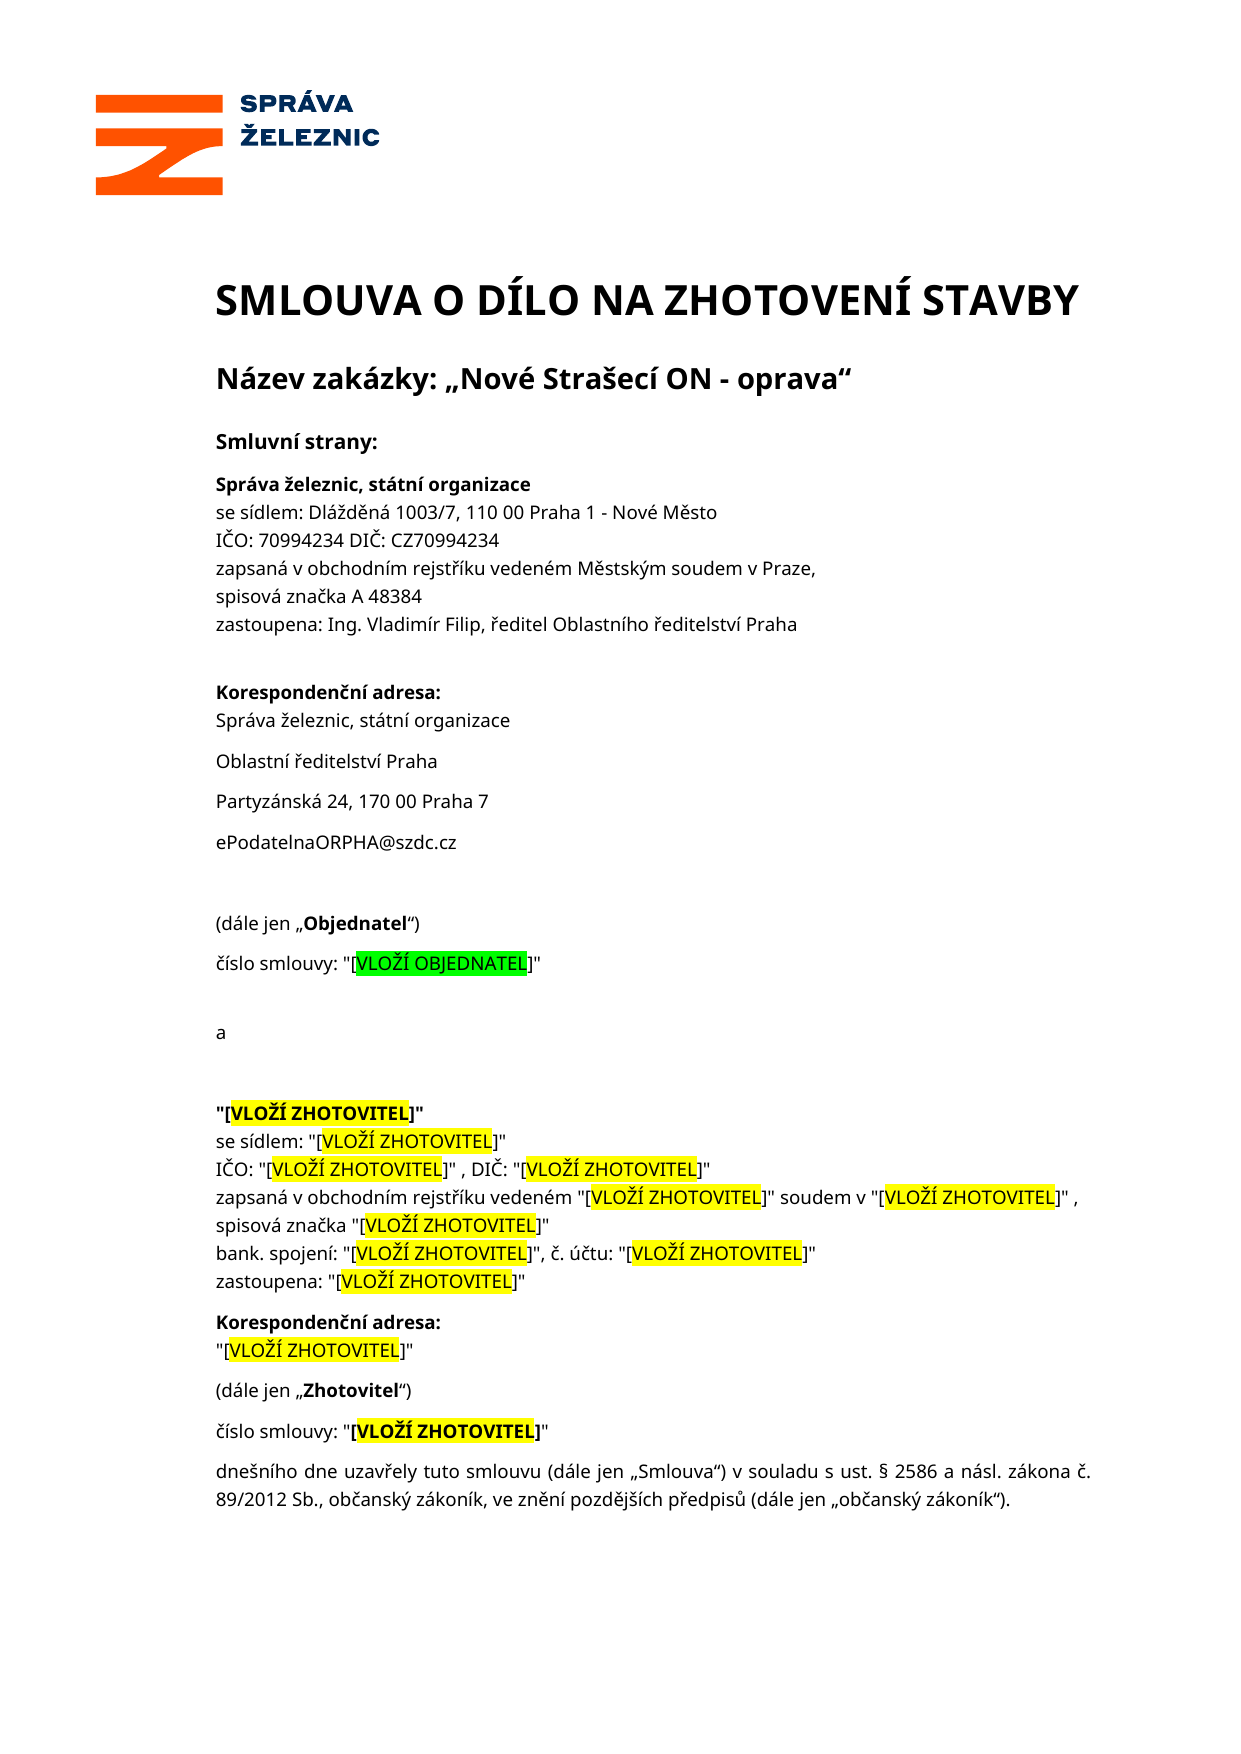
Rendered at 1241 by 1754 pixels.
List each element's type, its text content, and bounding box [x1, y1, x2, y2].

text Správa železnic, státní organizace [216, 471, 1093, 496]
text (dále jen „Zhotovitel“) [216, 1377, 1093, 1403]
text bank. spojení: "[VLOŽÍ ZHOTOVITEL]", č. účtu: "[VLOŽÍ ZHOTOVITEL]" [802, 1240, 1093, 1266]
text číslo smlouvy: "[VLOŽÍ ZHOTOVITEL]" [534, 1418, 1093, 1443]
text Smluvní strany: [216, 427, 1093, 456]
text Oblastní ředitelství Praha [216, 748, 1093, 774]
text zastoupena: Ing. Vladimír Filip, ředitel Oblastního ředitelství Praha [216, 611, 1093, 637]
text zapsaná v obchodním rejstříku vedeném Městským soudem v Praze, [216, 555, 1093, 581]
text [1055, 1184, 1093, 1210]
text (dále jen „Objednatel“) [216, 910, 1093, 936]
text číslo smlouvy: "[VLOŽÍ OBJEDNATEL]" [216, 951, 356, 976]
text spisová značka "[VLOŽÍ ZHOTOVITEL]" [216, 1212, 1093, 1238]
text SMLOUVA O DÍLO NA ZHOTOVENÍ STAVBY [216, 271, 1093, 328]
text Název zakázky: „Nové Strašecí ON - oprava“ [216, 358, 1093, 398]
text "[VLOŽÍ ZHOTOVITEL]" [409, 1100, 1093, 1126]
text se sídlem: "[VLOŽÍ ZHOTOVITEL]" [216, 1128, 322, 1154]
text "[VLOŽÍ ZHOTOVITEL]" [399, 1337, 1093, 1362]
text zastoupena: "[VLOŽÍ ZHOTOVITEL]" [216, 1268, 1093, 1294]
text IČO: "[VLOŽÍ ZHOTOVITEL]" , DIČ: "[VLOŽÍ ZHOTOVITEL]" [697, 1156, 1093, 1182]
text spisová značka A 48384 [216, 583, 1093, 608]
text IČO: 70994234 DIČ: CZ70994234 [216, 527, 1093, 552]
text Správa železnic, státní organizace [216, 708, 1093, 733]
text Korespondenční adresa: [216, 1309, 1093, 1334]
text a [216, 1019, 1093, 1045]
text Korespondenční adresa: [216, 679, 1093, 705]
text dnešního dne uzavřely tuto smlouvu (dále jen „Smlouva“) v souladu s ust. § 2586 a násl. zákona č. 89/2012 Sb., občanský zákoník, ve znění pozdějších předpisů (dále jen „občanský zákoník“). [216, 1458, 1093, 1512]
text se sídlem: Dlážděná 1003/7, 110 00 Praha 1 - Nové Město [216, 499, 1093, 524]
text číslo smlouvy: "[VLOŽÍ OBJEDNATEL]" [527, 951, 1093, 976]
text zapsaná v obchodním rejstříku vedeném "[VLOŽÍ ZHOTOVITEL]" soudem v "[VLOŽÍ ZHOTOVITEL]" , [216, 1184, 591, 1210]
text číslo smlouvy: "[VLOŽÍ ZHOTOVITEL]" [216, 1418, 357, 1443]
text ePodatelnaORPHA@szdc.cz [216, 829, 1093, 855]
text Partyzánská 24, 170 00 Praha 7 [216, 789, 1093, 814]
text se sídlem: "[VLOŽÍ ZHOTOVITEL]" [492, 1128, 1093, 1154]
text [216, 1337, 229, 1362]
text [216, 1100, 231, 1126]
